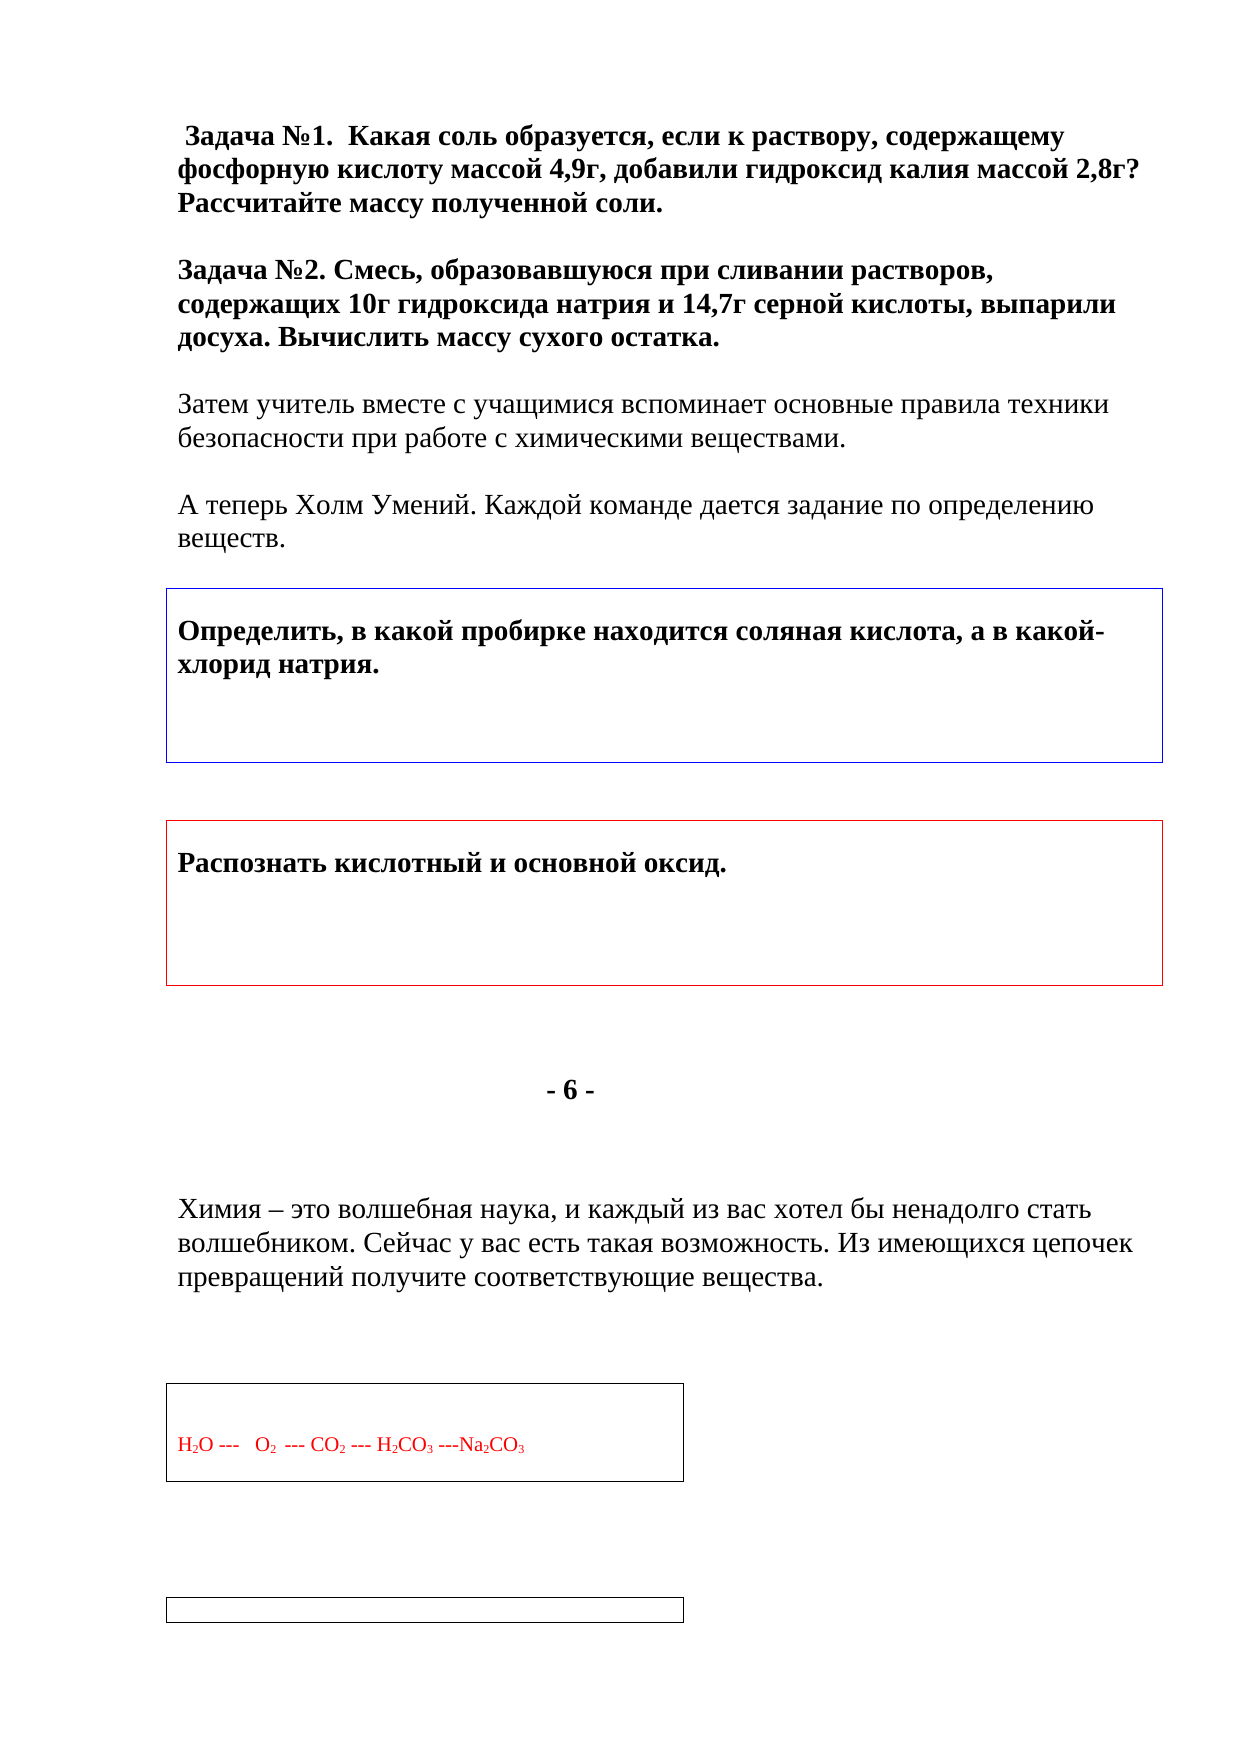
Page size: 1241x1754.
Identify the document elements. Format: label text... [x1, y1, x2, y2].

text А теперь Холм Умений. Каждой команде дается задание по определению веществ. [177, 487, 1152, 554]
text - 6 - [177, 1072, 1152, 1105]
text Задача №2. Смесь, образовавшуюся при сливании растворов, содержащих 10г гидроксида натрия и 14,7г серной кислоты, выпарили досуха. Вычислить массу сухого остатка. [177, 252, 1152, 353]
text Затем учитель вместе с учащимися вспоминает основные правила техники безопасности при работе с химическими веществами. [177, 386, 1152, 453]
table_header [167, 1598, 683, 1622]
table_header Н2О --- О2 --- СО2 --- Н2СО3 ---Na2CO3 [167, 1384, 683, 1481]
table_header Распознать кислотный и основной оксид. [167, 821, 1162, 984]
table_header Определить, в какой пробирке находится соляная кислота, а в какой- хлорид натрия. [167, 589, 1162, 762]
text Задача №1. Какая соль образуется, если к раствору, содержащему фосфорную кислоту массой 4,9г, добавили гидроксид калия массой 2,8г? Рассчитайте массу полученной соли. [177, 118, 1152, 219]
text Химия – это волшебная наука, и каждый из вас хотел бы ненадолго стать волшебником. Сейчас у вас есть такая возможность. Из имеющихся цепочек превращений получите соответствующие вещества. [177, 1192, 1152, 1292]
